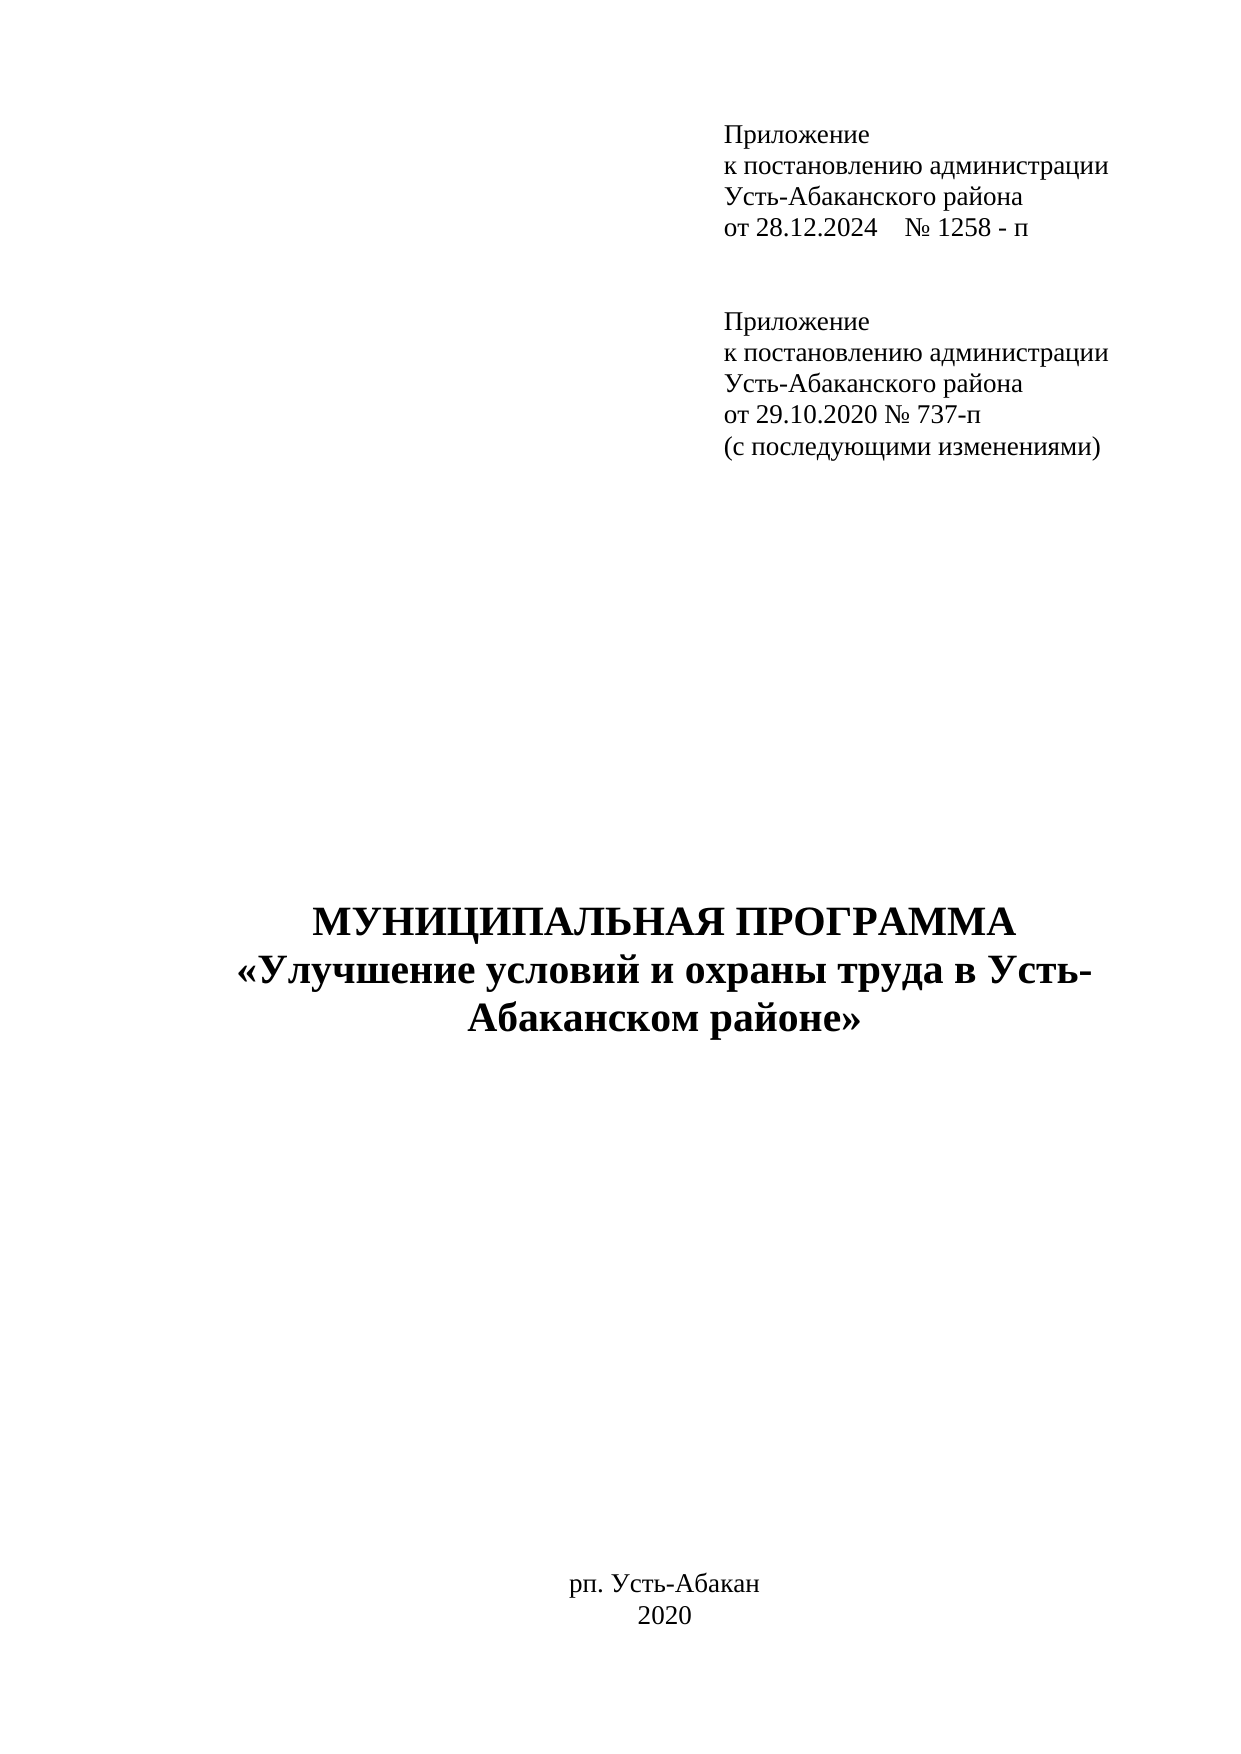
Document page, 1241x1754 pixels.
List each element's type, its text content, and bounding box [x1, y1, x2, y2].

text Приложение [723, 305, 1152, 336]
text рп. Усть-Абакан [177, 1568, 1152, 1599]
text 2020 [177, 1599, 1152, 1630]
text от 29.10.2020 № 737-п [723, 398, 1152, 429]
text МУНИЦИПАЛЬНАЯ ПРОГРАММА [177, 897, 1152, 945]
text (с последующими изменениями) [723, 429, 1152, 461]
text от 28.12.2024 № 1258 - п [723, 212, 1152, 243]
text «Улучшение условий и охраны труда в Усть-Абаканском районе» [177, 945, 1152, 1041]
text к постановлению администрации Усть-Абаканского района [723, 149, 1152, 212]
text к постановлению администрации Усть-Абаканского района [723, 336, 1152, 398]
text Приложение [723, 118, 1152, 149]
